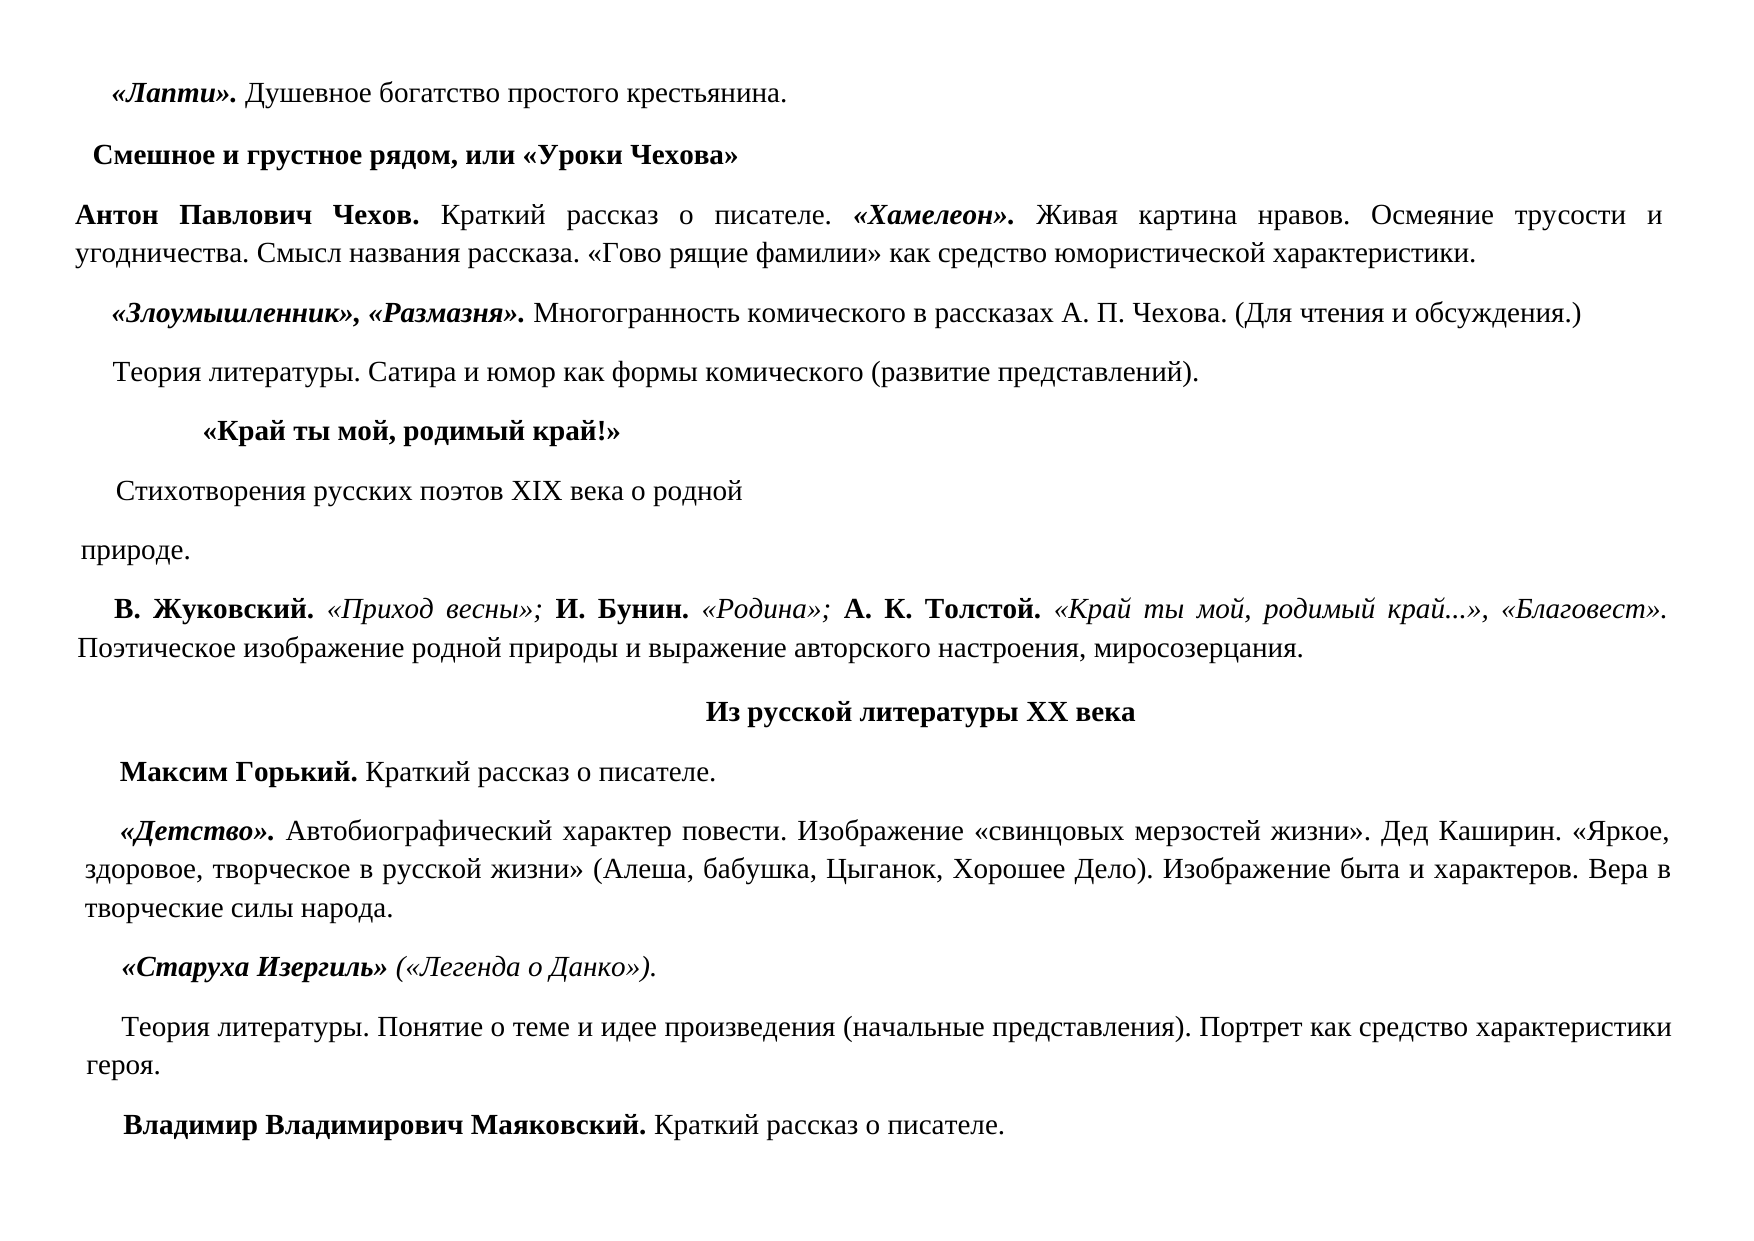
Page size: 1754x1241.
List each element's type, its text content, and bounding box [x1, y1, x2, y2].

text Владимир Владимирович Маяковский. Краткий рассказ о писателе. [87, 1107, 1673, 1140]
text Стихотворения русских поэтов XIX века о родной [116, 473, 1679, 506]
text «Злоумышленник», «Размазня». Многогранность комического в рассказах А. П. Чехова. (Для чтения и обсуждения.) [76, 295, 1663, 328]
text Антон Павлович Чехов. Краткий рассказ о писателе. «Хамелеон». Живая картина нравов. Осмеяние трусости и угодничества. Смысл названия рассказа. «Гово рящие фамилии» как средство юмористической характеристики. [75, 197, 1662, 269]
text Теория литературы. Понятие о теме и идее произведения (начальные представления). Портрет как средство характеристики героя. [86, 1009, 1673, 1081]
text «Старуха Изергиль» («Легенда о Данко»). [121, 949, 1679, 983]
text природе. [81, 532, 1679, 566]
text Смешное и грустное рядом, или «Уроки Чехова» [92, 137, 1679, 171]
text «Лапти». Душевное богатство простого крестьянина. [111, 75, 1679, 108]
text Максим Горький. Краткий рассказ о писателе. [119, 754, 1679, 787]
text Теория литературы. Сатира и юмор как формы комического (развитие представлений). [78, 354, 1664, 388]
text В. Жуковский. «Приход весны»; И. Бунин. «Родина»; А. К. Толстой. «Край ты мой, родимый край...», «Благовест». Поэтическое изображение родной природы и выражение авторского настроения, миросозерцания. [77, 592, 1667, 664]
text Из русской литературы XX века [162, 694, 1679, 728]
text «Край ты мой, родимый край!» [202, 413, 1679, 447]
text «Детство». Автобиографический характер повести. Изображение «свинцовых мерзостей жизни». Дед Каширин. «Яркое, здоровое, творческое в русской жизни» (Алеша, бабушка, Цыганок, Хорошее Дело). Изображение быта и характеров. Вера в творческие силы народа. [84, 813, 1671, 924]
